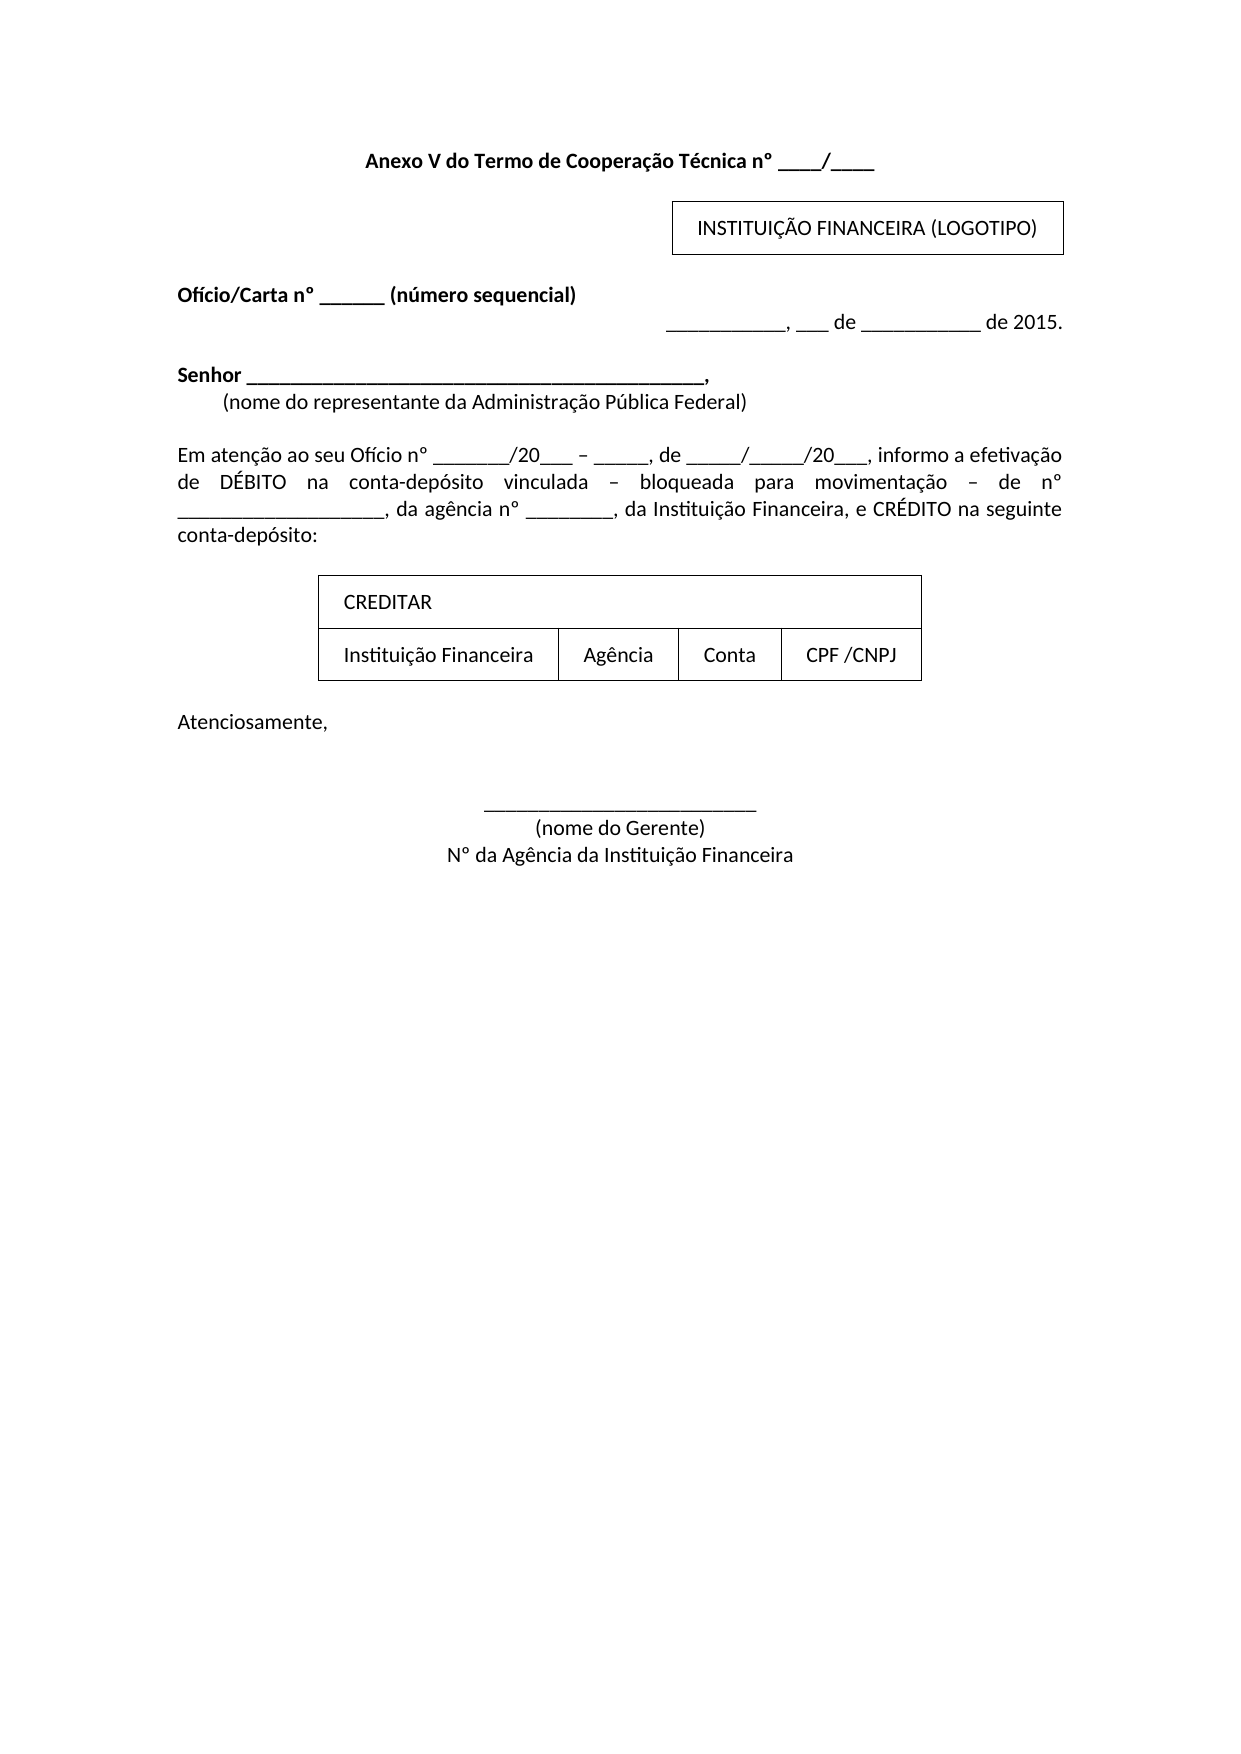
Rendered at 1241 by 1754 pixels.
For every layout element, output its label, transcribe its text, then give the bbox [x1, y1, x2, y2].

text Ofício/Carta nº ______ (número sequencial) [177, 281, 1063, 308]
table_cell Conta [679, 629, 781, 680]
text _________________________ [177, 788, 1063, 814]
text (nome do Gerente) [177, 814, 1063, 841]
text Nº da Agência da Instituição Financeira [177, 841, 1063, 868]
table_cell Instituição Financeira [319, 629, 558, 680]
text (nome do representante da Administração Pública Federal) [177, 388, 1063, 415]
table_cell Agência [559, 629, 678, 680]
table_header CREDITAR [319, 576, 921, 627]
table_cell CPF /CNPJ [782, 629, 921, 680]
text Anexo V do Termo de Cooperação Técnica nº ____/____ [177, 148, 1063, 174]
text ___________, ___ de ___________ de 2015. [177, 308, 1063, 335]
text Atenciosamente, [177, 708, 1063, 734]
table_header INSTITUIÇÃO FINANCEIRA (LOGOTIPO) [673, 202, 1063, 254]
text Em atenção ao seu Ofício nº _______/20___ – _____, de _____/_____/20___, informo a efetivação de DÉBITO na conta-depósito vinculada – bloqueada para movimentação – de nº ___________________, da agência nº ________, da Instituição Financeira, e CRÉDITO na seguinte conta-depósito: [177, 441, 1063, 548]
text Senhor __________________________________________, [177, 361, 1063, 388]
